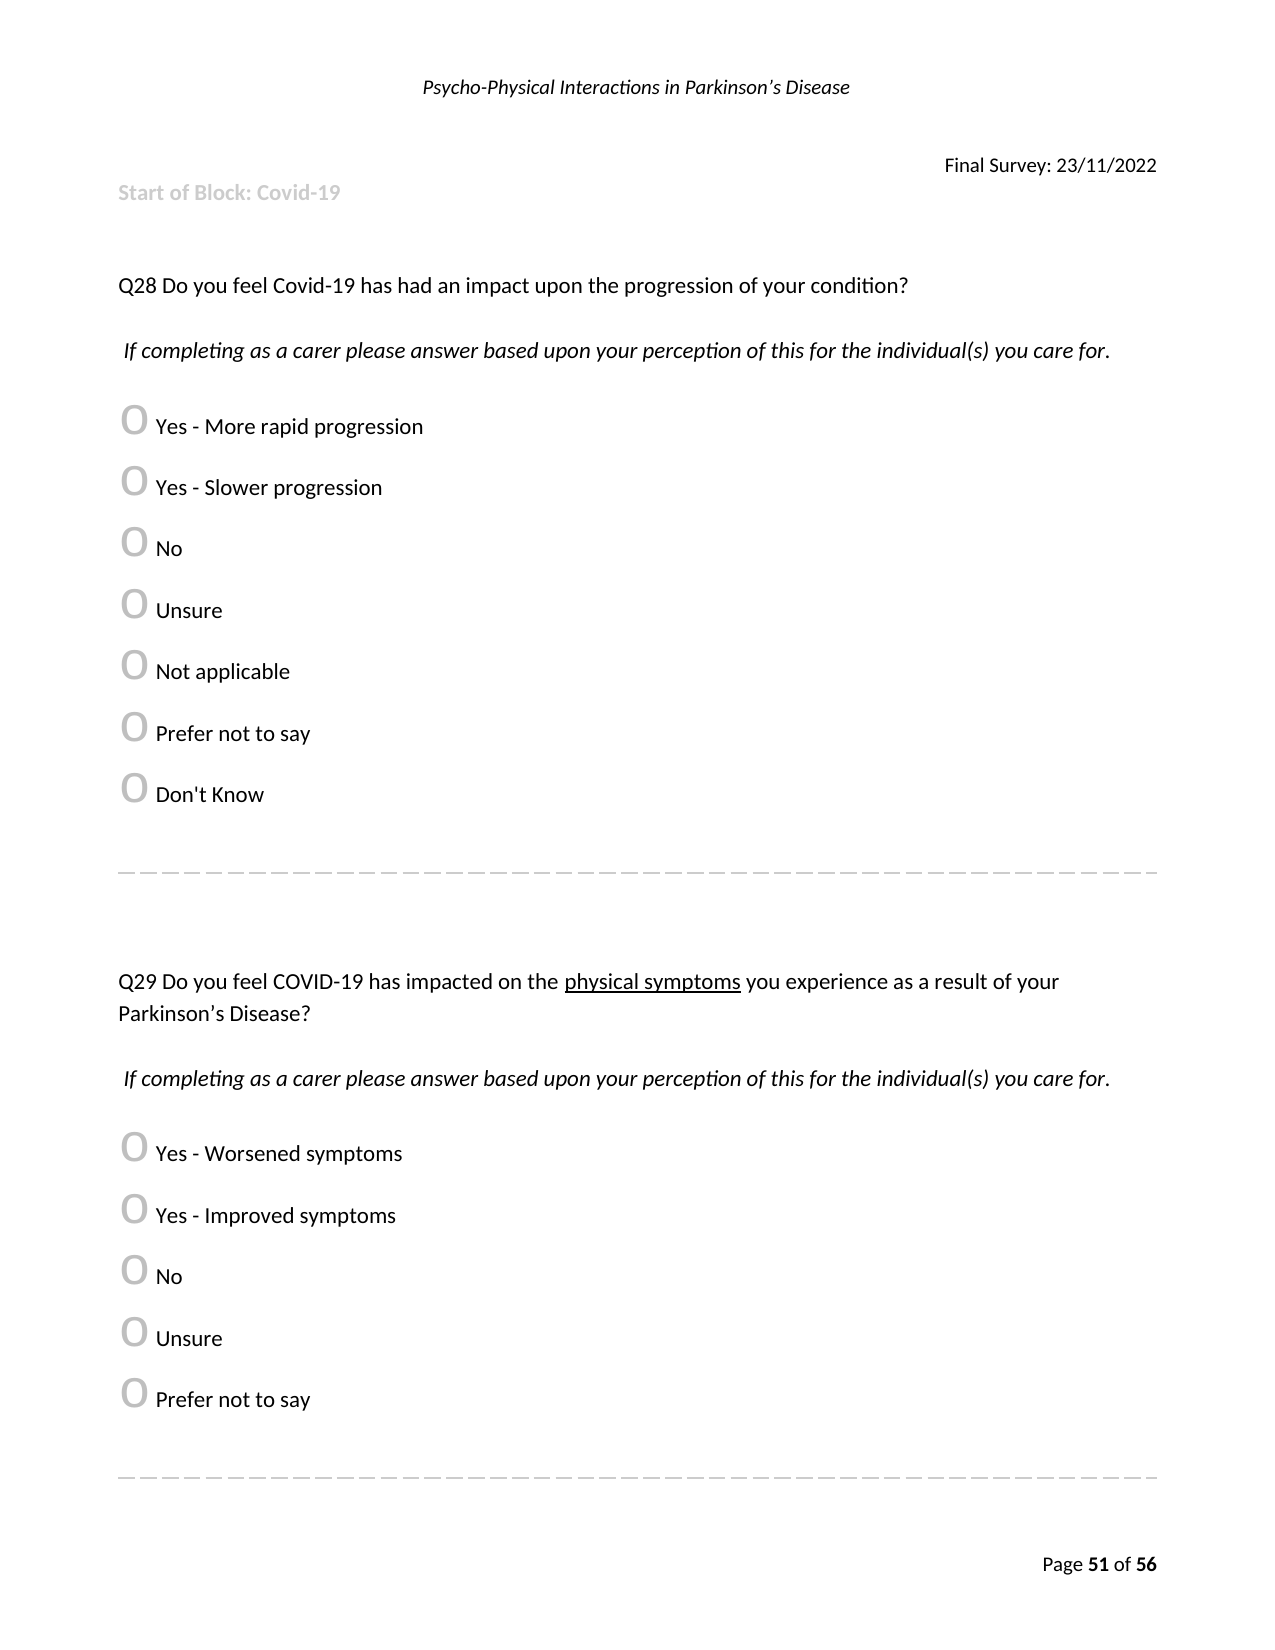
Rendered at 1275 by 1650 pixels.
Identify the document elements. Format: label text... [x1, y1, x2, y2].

list Yes - Improved symptoms [118, 1178, 1157, 1239]
list Not applicable [118, 634, 1157, 696]
text Q29 Do you feel COVID-19 has impacted on the physical symptoms you experience as a result of your Parkinson’s Disease? If completing as a carer please answer based upon your perception of this for the individual(s) you care for. [118, 967, 1157, 1092]
list Yes - More rapid progression [118, 389, 1157, 450]
list Prefer not to say [118, 696, 1157, 757]
text Q28 Do you feel Covid-19 has had an impact upon the progression of your condition? If completing as a carer please answer based upon your perception of this for the individual(s) you care for. [118, 272, 1157, 364]
list Prefer not to say [118, 1362, 1157, 1423]
list Don't Know [118, 757, 1157, 818]
list Yes - Slower progression [118, 450, 1157, 512]
list No [118, 1239, 1157, 1301]
list Yes - Worsened symptoms [118, 1117, 1157, 1178]
list Unsure [118, 573, 1157, 634]
list Unsure [118, 1301, 1157, 1362]
list No [118, 512, 1157, 573]
text Start of Block: Covid-19 [118, 178, 1157, 206]
